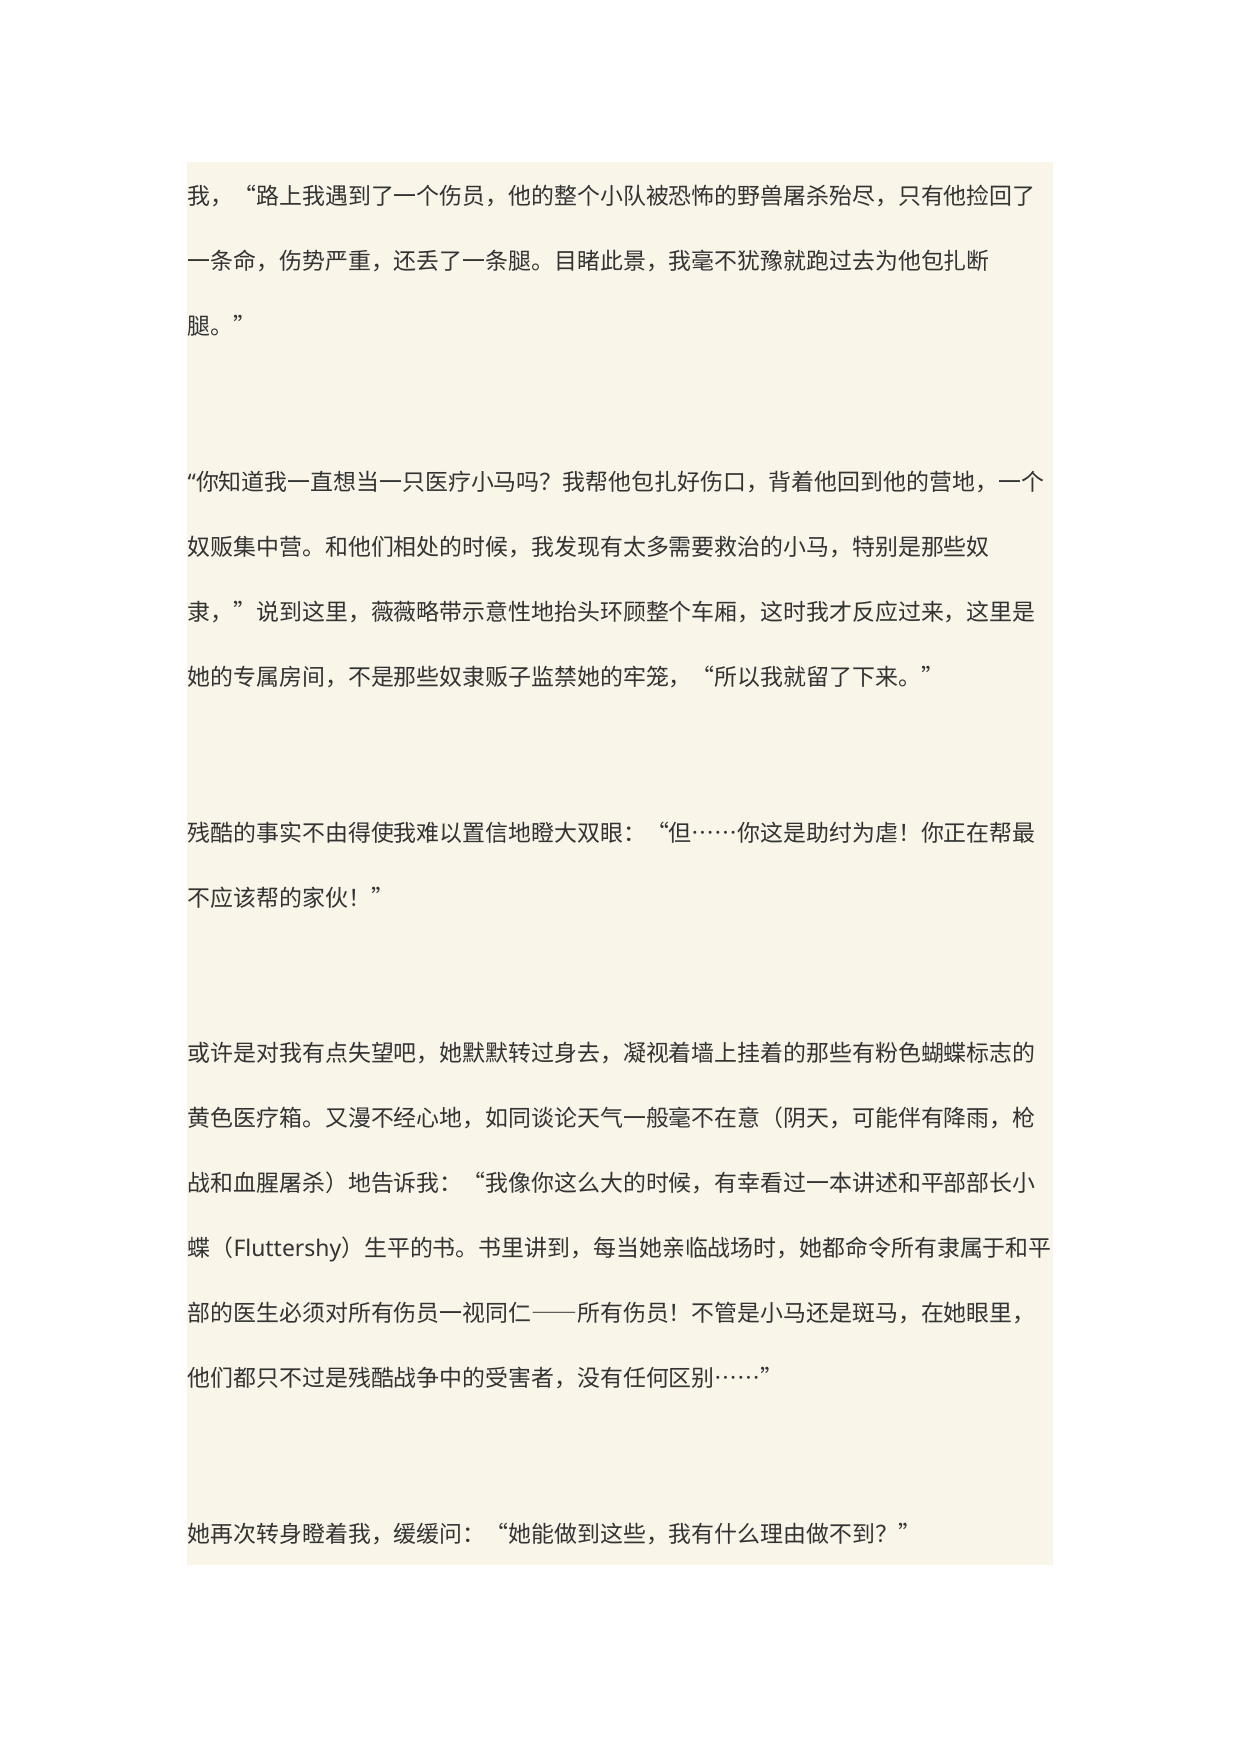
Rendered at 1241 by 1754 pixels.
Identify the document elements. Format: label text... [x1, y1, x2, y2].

text 残酷的事实不由得使我难以置信地瞪大双眼：“但……你这是助纣为虐！你正在帮最不应该帮的家伙！” [187, 799, 1053, 929]
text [187, 162, 1053, 357]
text 或许是对我有点失望吧，她默默转过身去，凝视着墙上挂着的那些有粉色蝴蝶标志的黄色医疗箱。又漫不经心地，如同谈论天气一般毫不在意（阴天，可能伴有降雨，枪战和血腥屠杀）地告诉我：“我像你这么大的时候，有幸看过一本讲述和平部部长小蝶（Fluttershy）生平的书。书里讲到，每当她亲临战场时，她都命令所有隶属于和平部的医生必须对所有伤员一视同仁——所有伤员！不管是小马还是斑马，在她眼里，他们都只不过是残酷战争中的受害者，没有任何区别……” [187, 1019, 1053, 1409]
text 她再次转身瞪着我，缓缓问：“她能做到这些，我有什么理由做不到？” [187, 1500, 1053, 1565]
text “你知道我一直想当一只医疗小马吗？我帮他包扎好伤口，背着他回到他的营地，一个奴贩集中营。和他们相处的时候，我发现有太多需要救治的小马，特别是那些奴隶，”说到这里，薇薇略带示意性地抬头环顾整个车厢，这时我才反应过来，这里是她的专属房间，不是那些奴隶贩子监禁她的牢笼，“所以我就留了下来。” [187, 448, 1053, 708]
